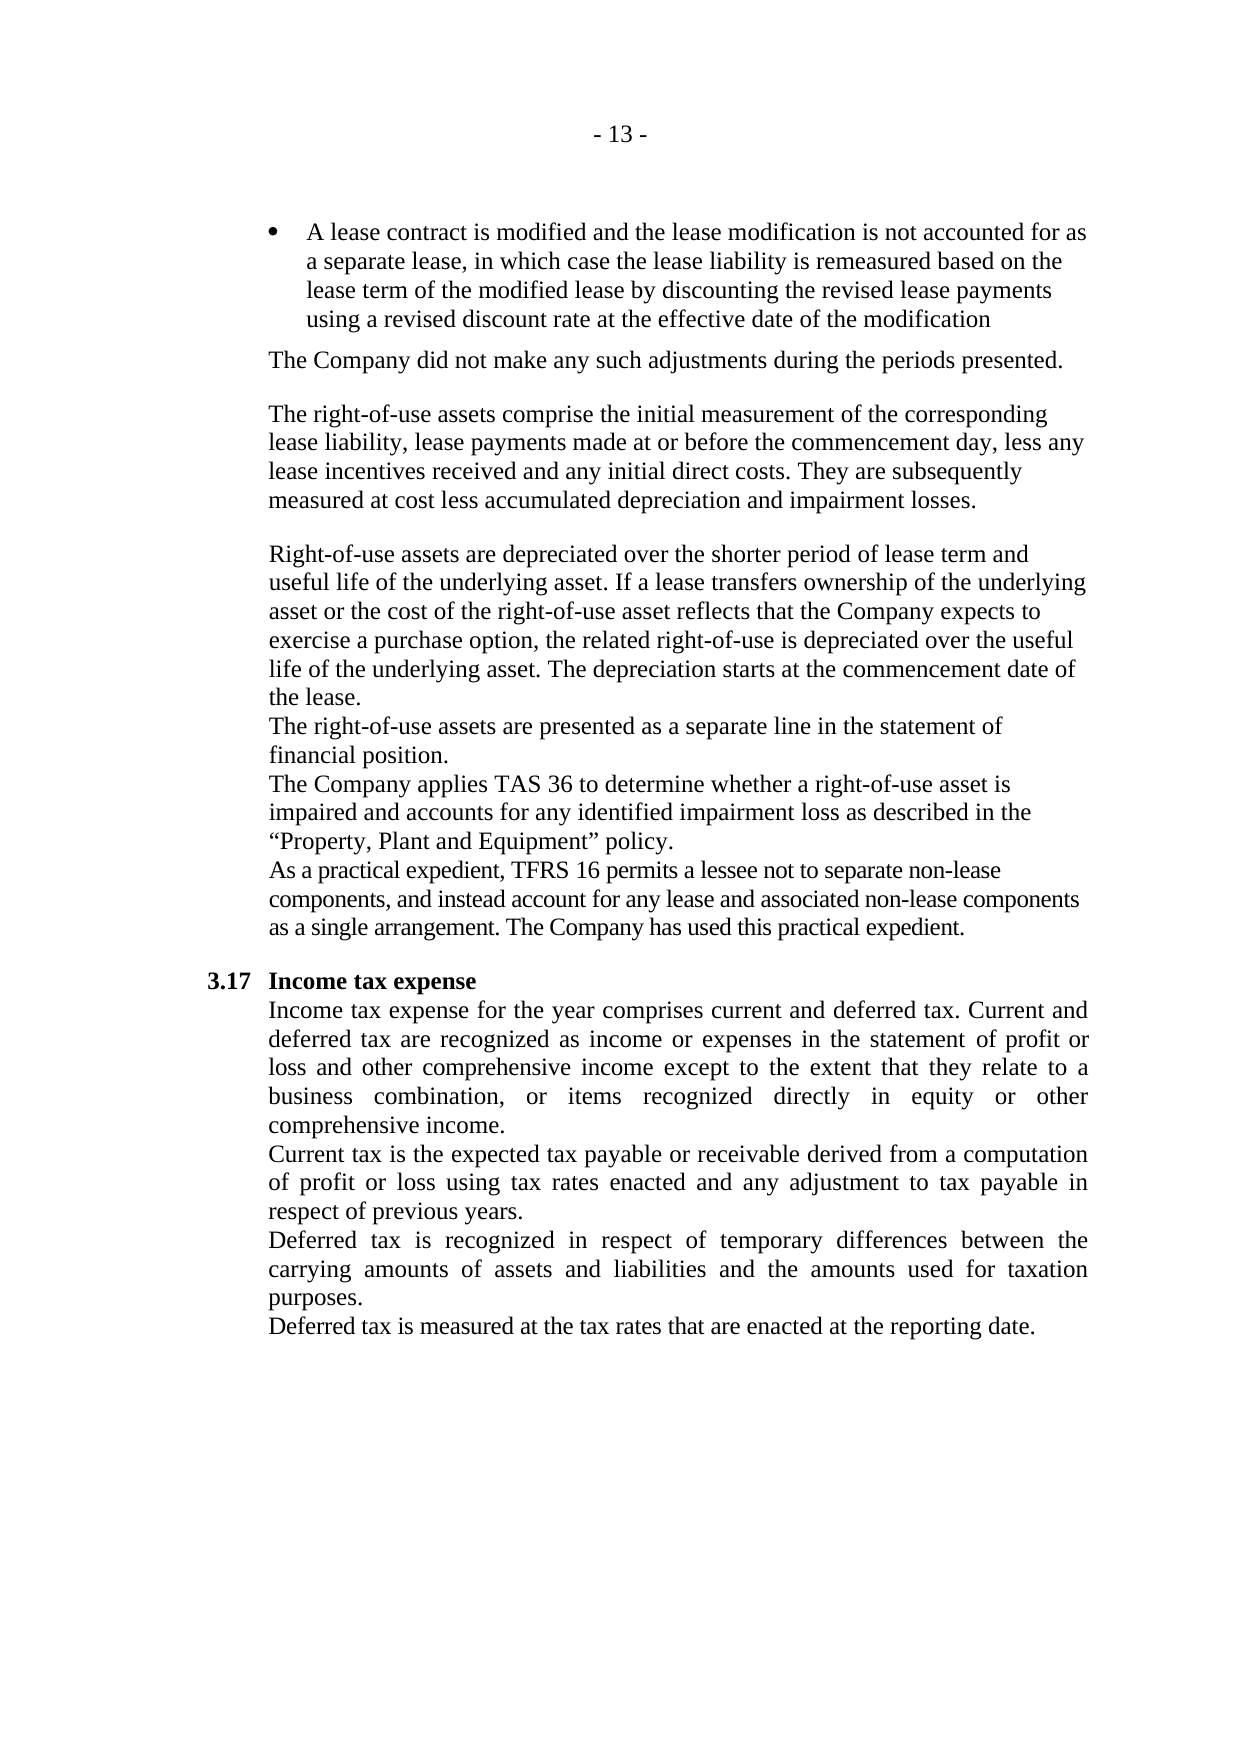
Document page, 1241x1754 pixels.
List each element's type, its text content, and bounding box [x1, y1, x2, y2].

text Right-of-use assets are depreciated over the shorter period of lease term and useful life of the underlying asset. If a lease transfers ownership of the underlying asset or the cost of the right-of-use asset reflects that the Company expects to exercise a purchase option, the related right-of-use is depreciated over the useful life of the underlying asset. The depreciation starts at the commencement date of the lease. [268, 539, 1090, 711]
list A lease contract is modified and the lease modification is not accounted for as a separate lease, in which case the lease liability is remeasured based on the lease term of the modified lease by discounting the revised lease payments using a revised discount rate at the effective date of the modification [268, 217, 1090, 332]
list The Company did not make any such adjustments during the periods presented. [268, 345, 1090, 374]
text The right-of-use assets are presented as a separate line in the statement of financial position. [268, 711, 1090, 769]
text Deferred tax is measured at the tax rates that are enacted at the reporting date. [268, 1311, 1089, 1340]
list The right-of-use assets comprise the initial measurement of the corresponding lease liability, lease payments made at or before the commencement day, less any lease incentives received and any initial direct costs. They are subsequently measured at cost less accumulated depreciation and impairment losses. [268, 399, 1090, 514]
text Current tax is the expected tax payable or receivable derived from a computation of profit or loss using tax rates enacted and any adjustment to tax payable in respect of previous years. [268, 1139, 1089, 1225]
text The Company applies TAS 36 to determine whether a right-of-use asset is impaired and accounts for any identified impairment loss as described in the “Property, Plant and Equipment” policy. [268, 769, 1090, 855]
text 3.17 Income tax expense [207, 966, 1089, 995]
text Deferred tax is recognized in respect of temporary differences between the carrying amounts of assets and liabilities and the amounts used for taxation purposes. [268, 1225, 1089, 1311]
text Income tax expense for the year comprises current and deferred tax. Current and deferred tax are recognized as income or expenses in the statement of profit or loss and other comprehensive income except to the extent that they relate to a business combination, or items recognized directly in equity or other comprehensive income. [268, 995, 1089, 1139]
text As a practical expedient, TFRS 16 permits a lessee not to separate non-lease components, and instead account for any lease and associated non-lease components as a single arrangement. The Company has used this practical expedient. [268, 855, 1090, 941]
